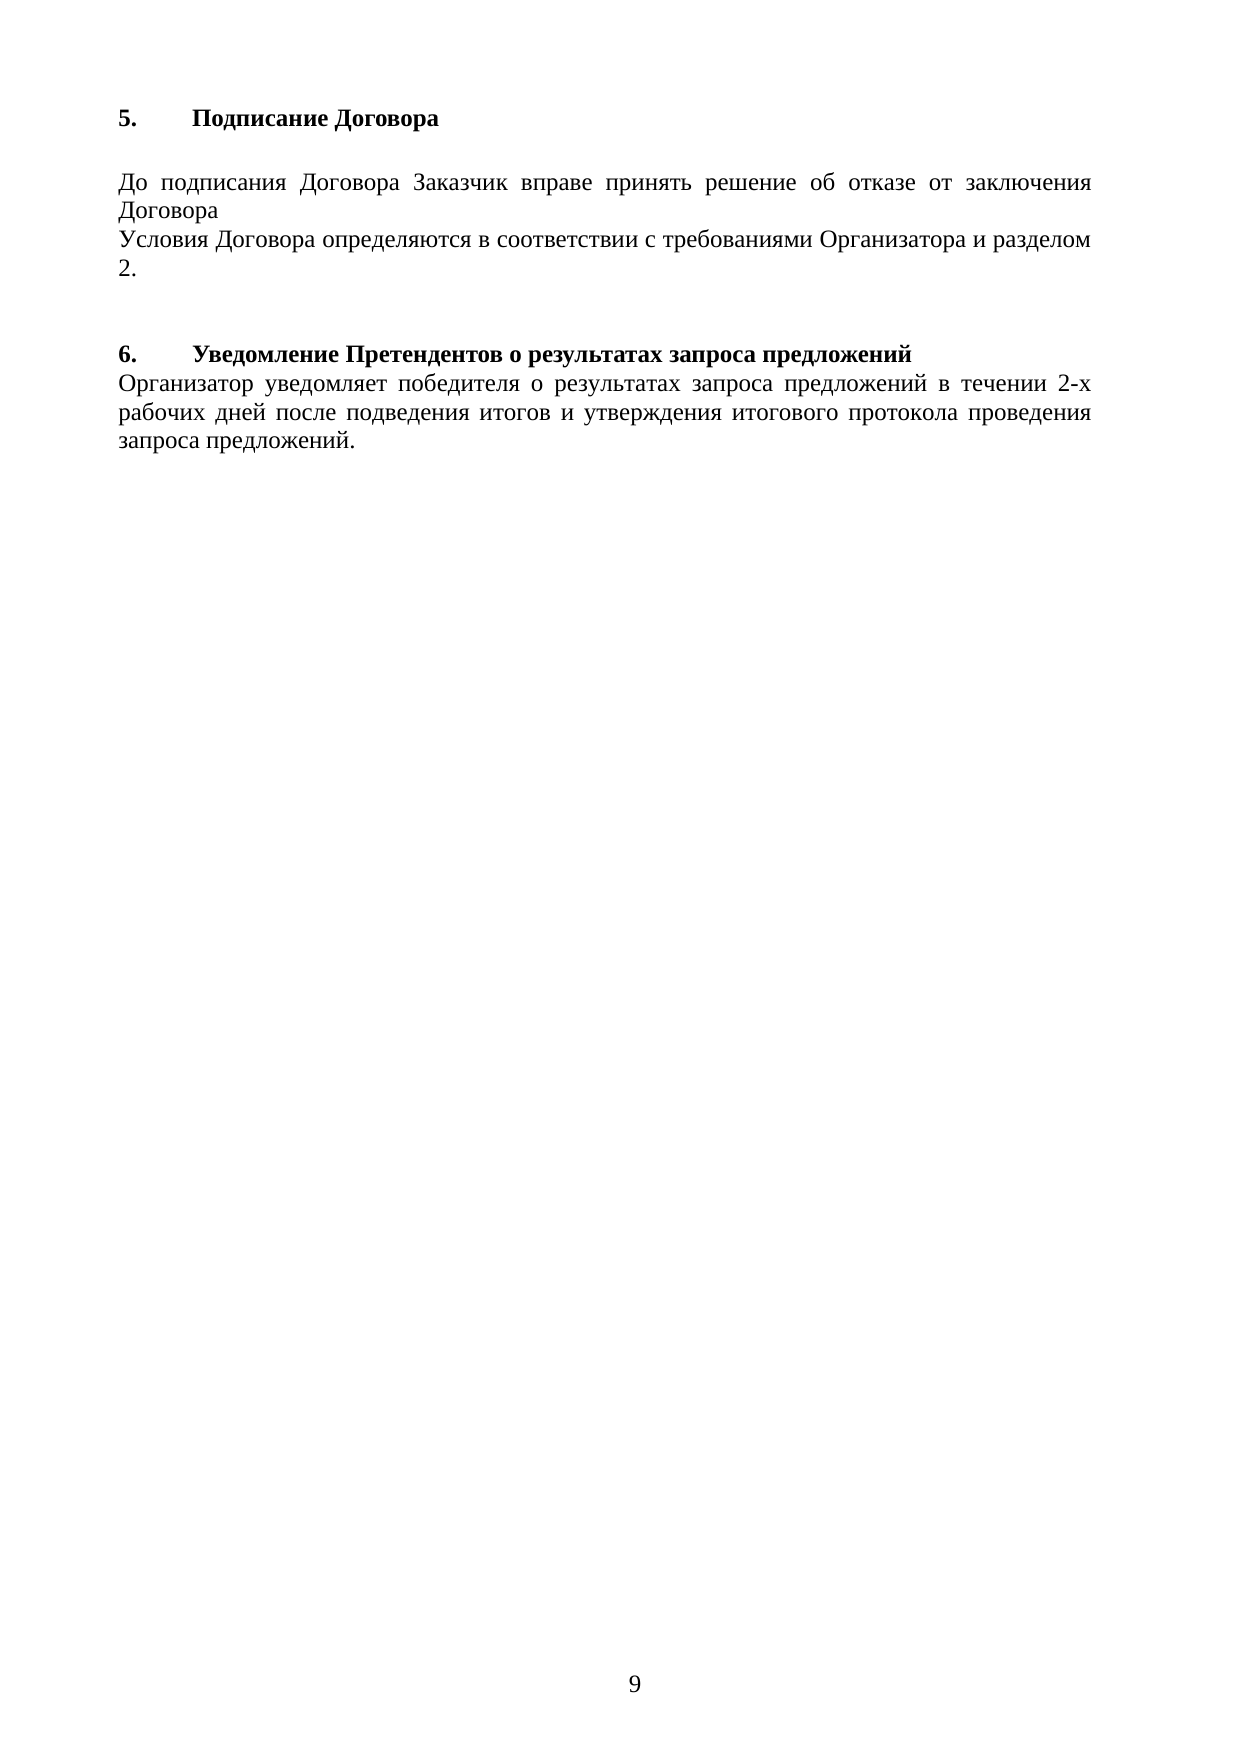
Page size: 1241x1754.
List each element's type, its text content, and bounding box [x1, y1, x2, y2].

text Условия Договора определяются в соответствии с требованиями Организатора и разделом 2. [118, 224, 1092, 282]
text До подписания Договора Заказчик вправе принять решение об отказе от заключения Договора [118, 167, 1092, 224]
list Подписание Договора [118, 103, 1092, 132]
text Организатор уведомляет победителя о результатах запроса предложений в течении 2-х рабочих дней после подведения итогов и утверждения итогового протокола проведения запроса предложений. [118, 368, 1092, 454]
list Уведомление Претендентов о результатах запроса предложений [118, 339, 1092, 368]
